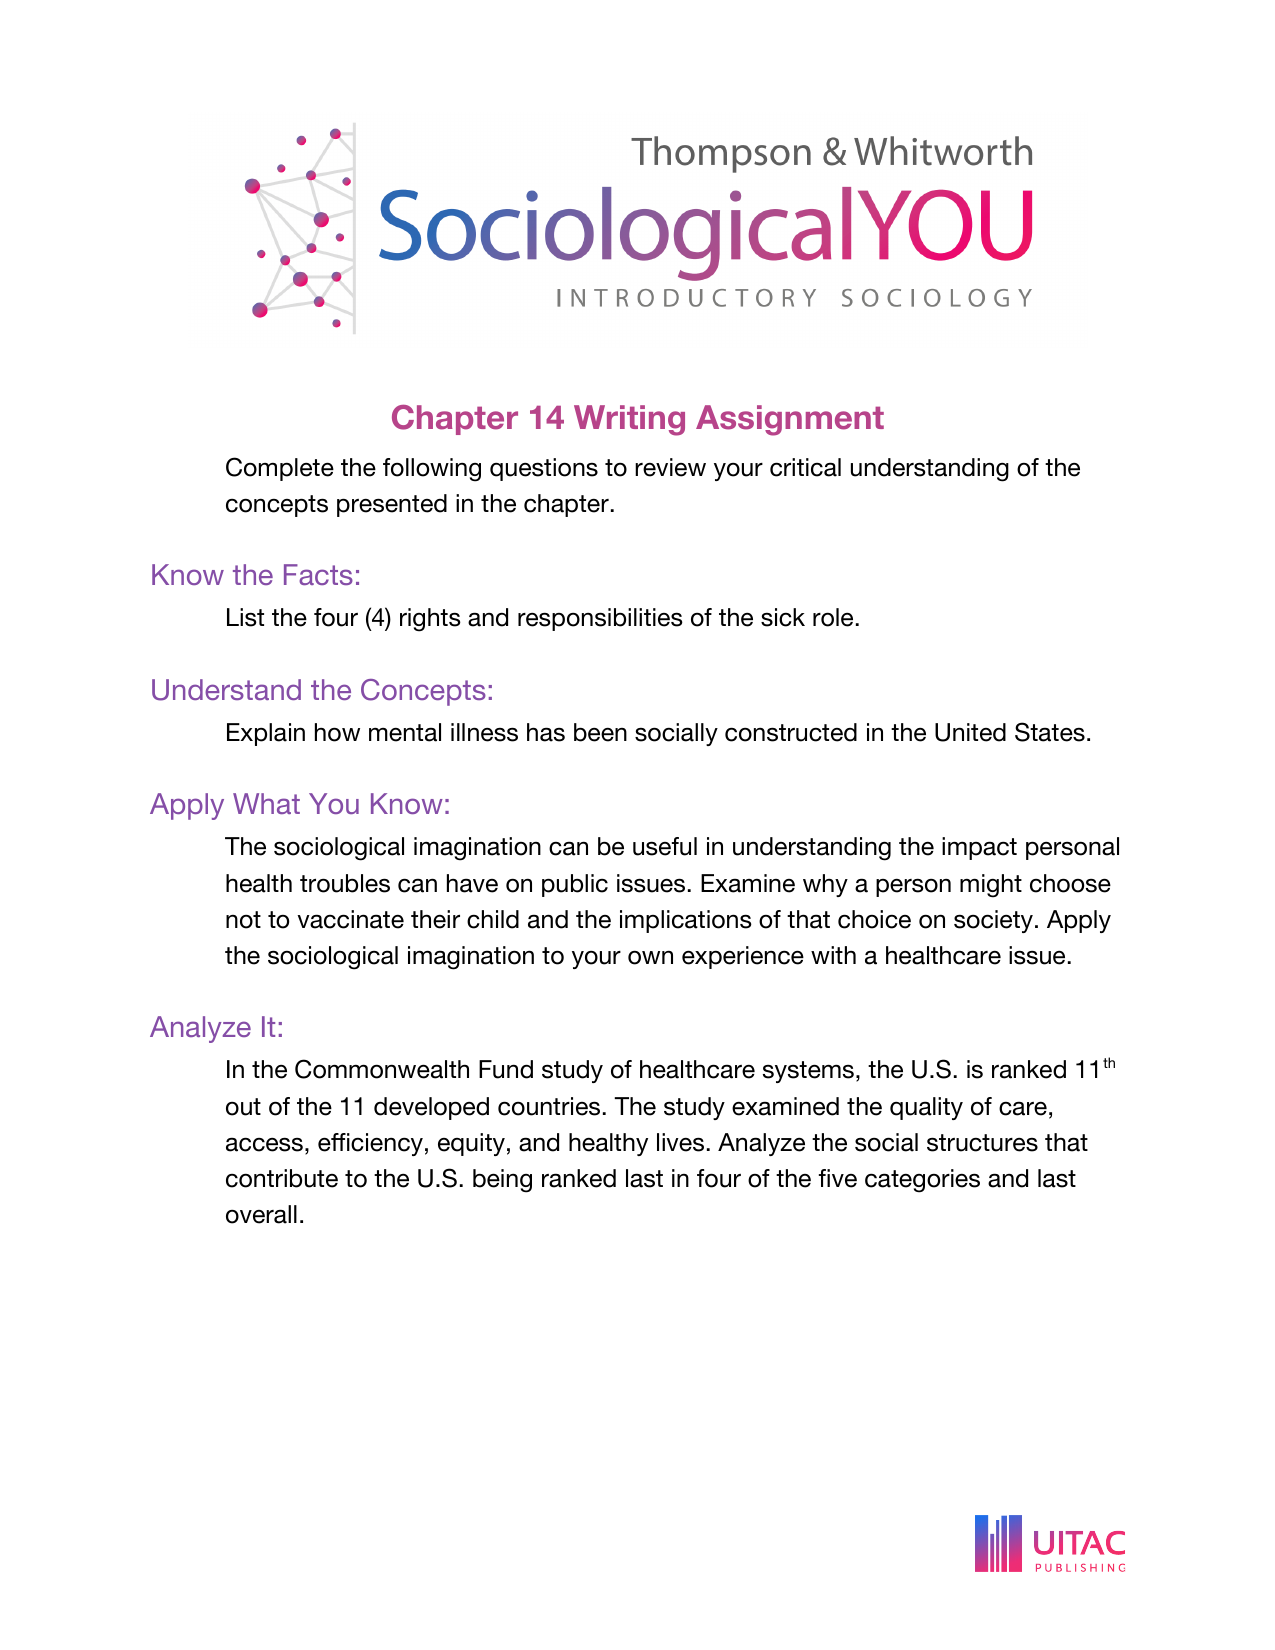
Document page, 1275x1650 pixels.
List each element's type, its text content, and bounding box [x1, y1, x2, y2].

subtitle Analyze It: [150, 1009, 1125, 1046]
subtitle Understand the Concepts: [150, 672, 1125, 708]
text Complete the following questions to review your critical understanding of the concepts presented in the chapter. [225, 452, 1125, 519]
subtitle Apply What You Know: [150, 786, 1125, 823]
subtitle Chapter 14 Writing Assignment [150, 397, 1125, 439]
picture [975, 1515, 1125, 1572]
text List the four (4) rights and responsibilities of the sick role. [225, 602, 1125, 634]
picture [187, 112, 1088, 348]
subtitle Know the Facts: [150, 557, 1125, 594]
text In the Commonwealth Fund study of healthcare systems, the U.S. is ranked 11th out of the 11 developed countries. The study examined the quality of care, access, efficiency, equity, and healthy lives. Analyze the social structures that contribute to the U.S. being ranked last in four of the five categories and last overall. [225, 1054, 1125, 1231]
text The sociological imagination can be useful in understanding the impact personal health troubles can have on public issues. Examine why a person might choose not to vaccinate their child and the implications of that choice on society. Apply the sociological imagination to your own experience with a healthcare issue. [225, 831, 1125, 971]
text Explain how mental illness has been socially constructed in the United States. [225, 717, 1125, 748]
